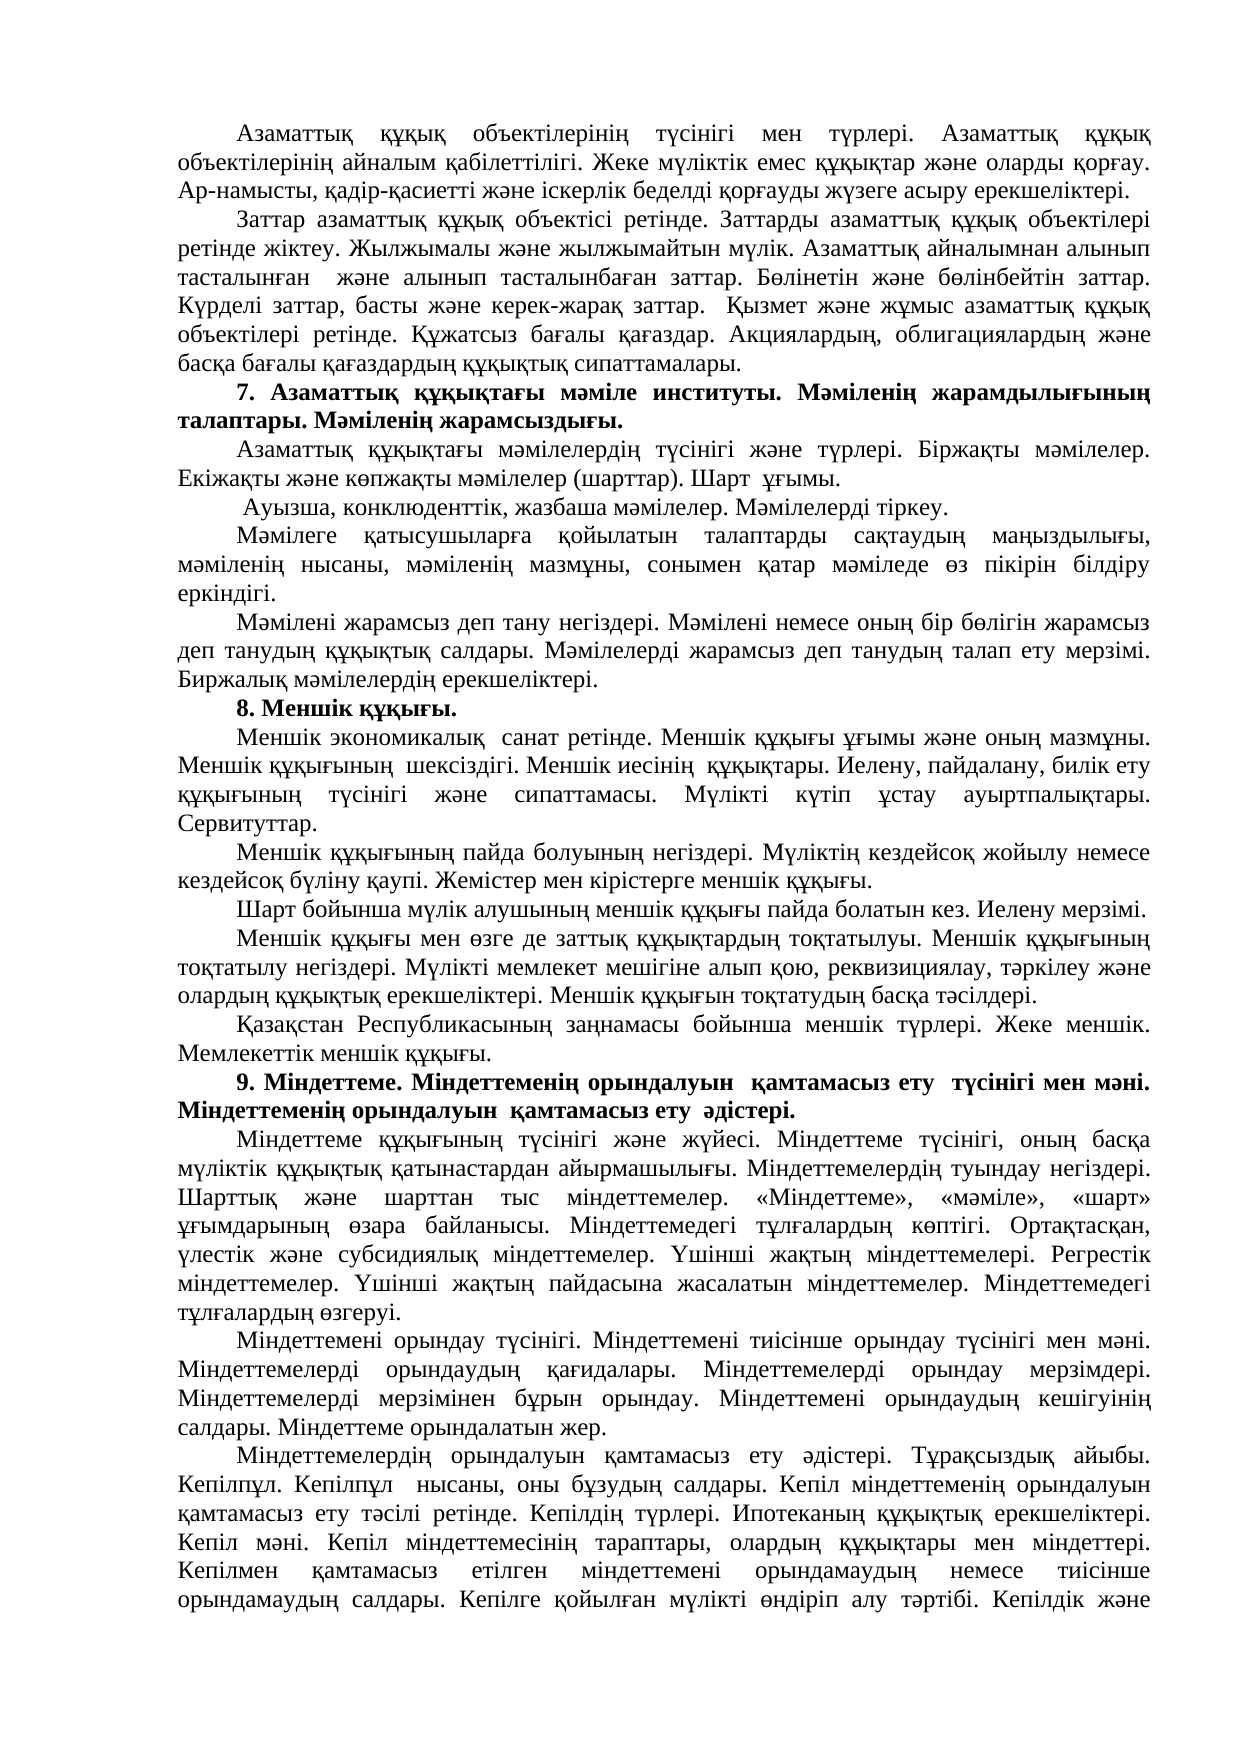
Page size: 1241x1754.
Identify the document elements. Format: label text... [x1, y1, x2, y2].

text Азаматтық құқықтағы мәмілелердің түсінігі және түрлері. Біржақты мәмілелер. Екіжақты және көпжақты мәмілелер (шарттар). Шарт ұғымы. [177, 434, 1152, 492]
text Мәмілеге қатысушыларға қойылатын талаптарды сақтаудың маңыздылығы, мәміленің нысаны, мәміленің мазмұны, сонымен қатар мәміледе өз пікірін білдіру еркіндігі. [177, 521, 1152, 607]
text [177, 1441, 1152, 1613]
text Азаматтық құқық объектілерінің түсінігі мен түрлері. Азаматтық құқық объектілерінің айналым қабілеттілігі. Жеке мүліктік емес құқықтар және оларды қорғау. Ар-намысты, қадір-қасиетті және іскерлік беделді қорғауды жүзеге асыру ерекшеліктері. [177, 118, 1152, 204]
text Міндеттемені орындау түсінігі. Міндеттемені тиісінше орындау түсінігі мен мәні. Міндеттемелерді орындаудың қағидалары. Міндеттемелерді орындау мерзімдері. Міндеттемелерді мерзімінен бұрын орындау. Міндеттемені орындаудың кешігуінің салдары. Міндеттеме орындалатын жер. [177, 1326, 1152, 1441]
text 9. Міндеттеме. Міндеттеменің орындалуын қамтамасыз ету түсінігі мен мәні. Міндеттеменің орындалуын қамтамасыз ету әдістері. [177, 1067, 1152, 1124]
text Ауызша, конклюденттік, жазбаша мәмілелер. Мәмілелерді тіркеу. [177, 492, 1152, 521]
text Меншік құқығының пайда болуының негіздері. Мүліктің кездейсоқ жойылу немесе кездейсоқ бүліну қаупі. Жемістер мен кірістерге меншік құқығы. [177, 837, 1152, 894]
text Заттар азаматтық құқық объектісі ретінде. Заттарды азаматтық құқық объектілері ретінде жіктеу. Жылжымалы және жылжымайтын мүлік. Азаматтық айналымнан алынып тасталынған және алынып тасталынбаған заттар. Бөлінетін және бөлінбейтін заттар. Күрделі заттар, басты және керек-жарақ заттар. Қызмет және жұмыс азаматтық құқық объектілері ретінде. Құжатсыз бағалы қағаздар. Акциялардың, облигациялардың және басқа бағалы қағаздардың құқықтық сипаттамалары. [177, 204, 1152, 377]
text Мәмілені жарамсыз деп тану негіздері. Мәмілені немесе оның бір бөлігін жарамсыз деп танудың құқықтық салдары. Мәмілелерді жарамсыз деп танудың талап ету мерзімі. Биржалық мәмілелердің ерекшеліктері. [177, 607, 1152, 693]
text Қазақстан Республикасының заңнамасы бойынша меншік түрлері. Жеке меншік. Мемлекеттік меншік құқығы. [177, 1009, 1152, 1067]
text Меншік экономикалық санат ретінде. Меншік құқығы ұғымы және оның мазмұны. Меншік құқығының шексіздігі. Меншік иесінің құқықтары. Иелену, пайдалану, билік ету құқығының түсінігі және сипаттамасы. Мүлікті күтіп ұстау ауыртпалықтары. Сервитуттар. [177, 722, 1152, 837]
text 8. Меншік құқығы. [177, 693, 1152, 722]
text 7. Азаматтық құқықтағы мәміле институты. Мәміленің жарамдылығының талаптары. Мәміленің жарамсыздығы. [177, 377, 1152, 434]
text Меншік құқығы мен өзге де заттық құқықтардың тоқтатылуы. Меншік құқығының тоқтатылу негіздері. Мүлікті мемлекет мешігіне алып қою, реквизициялау, тәркілеу және олардың құқықтық ерекшеліктері. Меншік құқығын тоқтатудың басқа тәсілдері. [177, 923, 1152, 1009]
text Шарт бойынша мүлік алушының меншік құқығы пайда болатын кез. Иелену мерзімі. [177, 894, 1152, 923]
text Міндеттеме құқығының түсінігі және жүйесі. Міндеттеме түсінігі, оның басқа мүліктік құқықтық қатынастардан айырмашылығы. Міндеттемелердің туындау негіздері. Шарттық және шарттан тыс міндеттемелер. «Міндеттеме», «мәміле», «шарт» ұғымдарының өзара байланысы. Міндеттемедегі тұлғалардың көптігі. Ортақтасқан, үлестік және субсидиялық міндеттемелер. Үшінші жақтың міндеттемелері. Регрестік міндеттемелер. Үшінші жақтың пайдасына жасалатын міндеттемелер. Міндеттемедегі тұлғалардың өзгеруі. [177, 1124, 1152, 1326]
